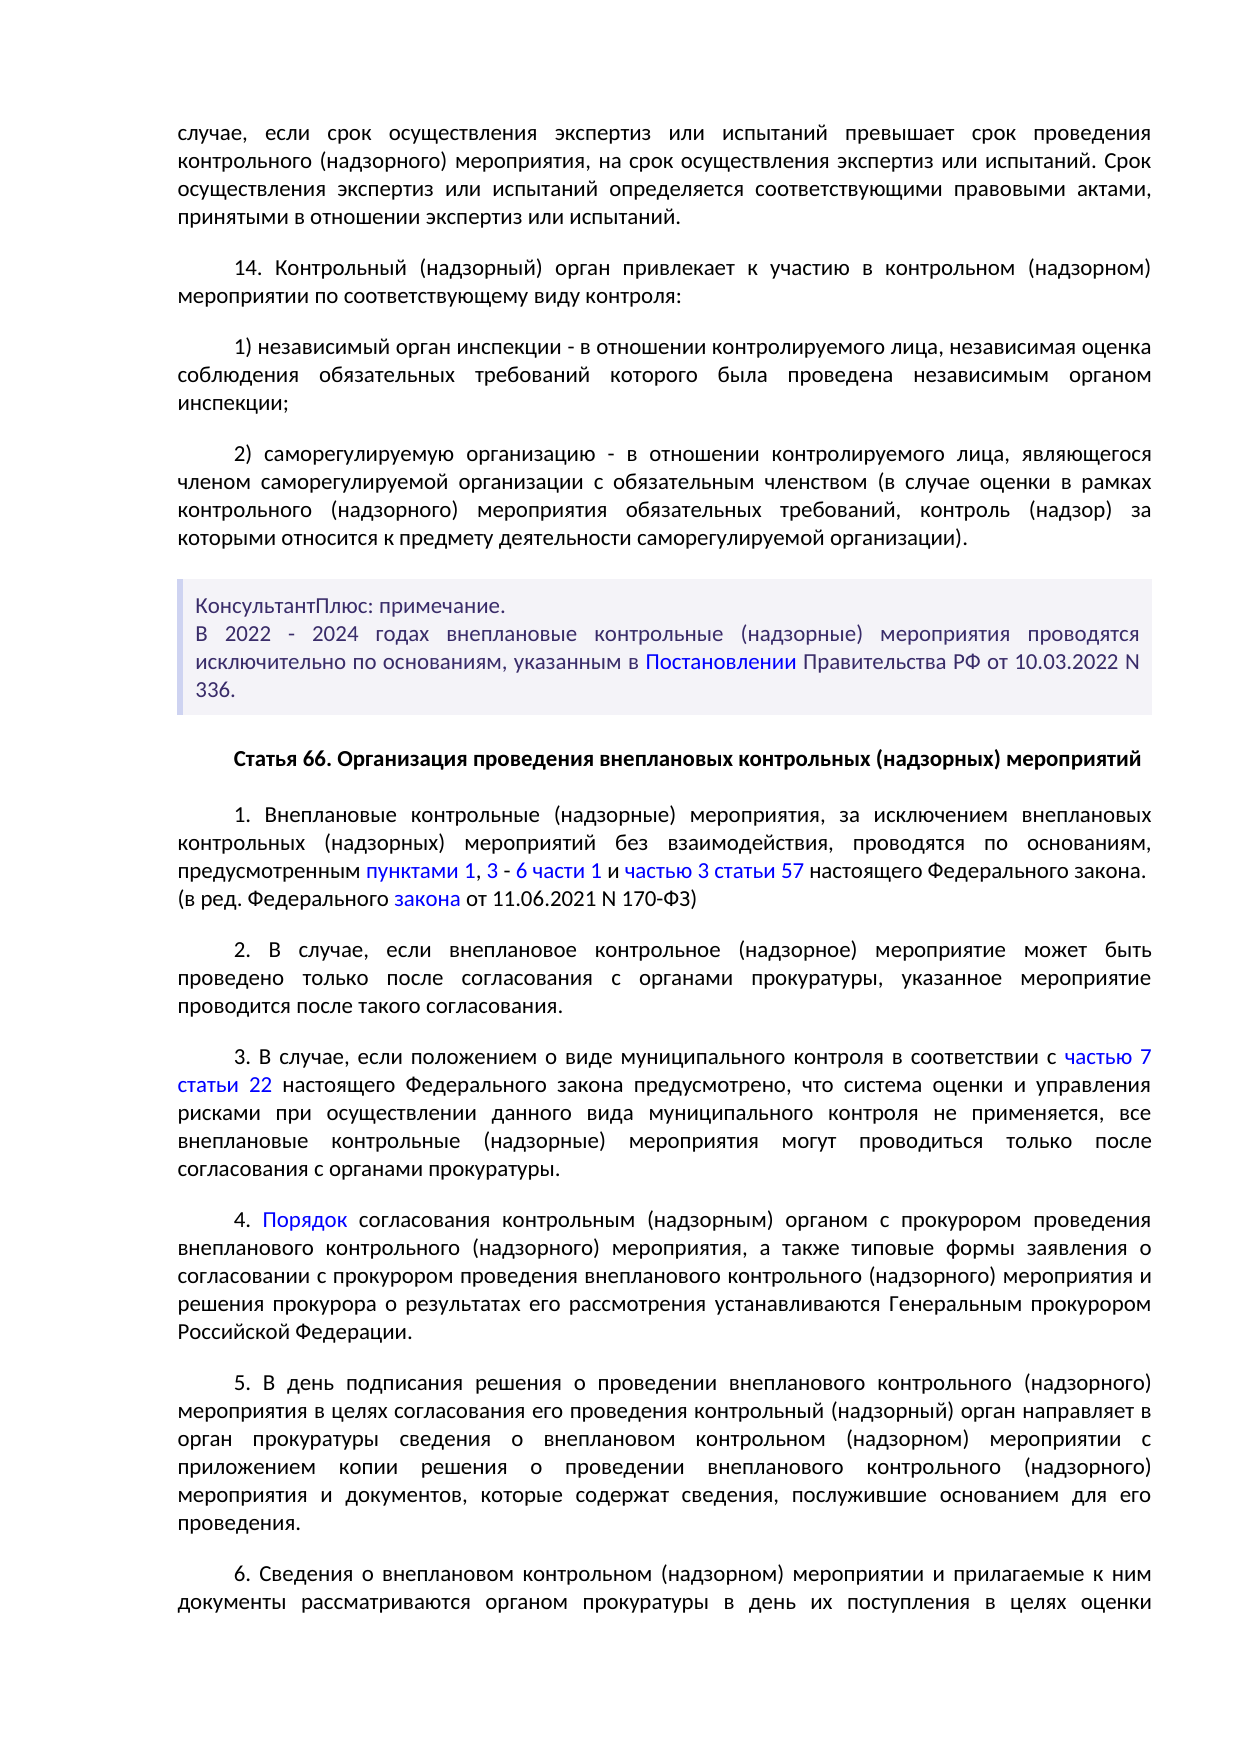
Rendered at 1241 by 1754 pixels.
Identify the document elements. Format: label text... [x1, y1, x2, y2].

text 4. Порядок согласования контрольным (надзорным) органом с прокурором проведения внепланового контрольного (надзорного) мероприятия, а также типовые формы заявления о согласовании с прокурором проведения внепланового контрольного (надзорного) мероприятия и решения прокурора о результатах его рассмотрения устанавливаются Генеральным прокурором Российской Федерации. [177, 1205, 1152, 1345]
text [177, 118, 1152, 230]
text 1. Внеплановые контрольные (надзорные) мероприятия, за исключением внеплановых контрольных (надзорных) мероприятий без взаимодействия, проводятся по основаниям, предусмотренным пунктами 1, 3 - 6 части 1 и частью 3 статьи 57 настоящего Федерального закона. [177, 800, 1152, 884]
text 14. Контрольный (надзорный) орган привлекает к участию в контрольном (надзорном) мероприятии по соответствующему виду контроля: [177, 253, 1152, 309]
text (в ред. Федерального закона от 11.06.2021 N 170-ФЗ) [177, 884, 1152, 912]
text 1) независимый орган инспекции - в отношении контролируемого лица, независимая оценка соблюдения обязательных требований которого была проведена независимым органом инспекции; [177, 332, 1152, 416]
table_header КонсультантПлюс: примечание. В 2022 - 2024 годах внеплановые контрольные (надзорные) мероприятия проводятся исключительно по основаниям, указанным в Постановлении Правительства РФ от 10.03.2022 N 336. [195, 579, 1140, 715]
table_header [177, 579, 183, 715]
text 3. В случае, если положением о виде муниципального контроля в соответствии с частью 7 статьи 22 настоящего Федерального закона предусмотрено, что система оценки и управления рисками при осуществлении данного вида муниципального контроля не применяется, все внеплановые контрольные (надзорные) мероприятия могут проводиться только после согласования с органами прокуратуры. [177, 1042, 1152, 1182]
table_header [183, 579, 195, 715]
text 5. В день подписания решения о проведении внепланового контрольного (надзорного) мероприятия в целях согласования его проведения контрольный (надзорный) орган направляет в орган прокуратуры сведения о внеплановом контрольном (надзорном) мероприятии с приложением копии решения о проведении внепланового контрольного (надзорного) мероприятия и документов, которые содержат сведения, послужившие основанием для его проведения. [177, 1368, 1152, 1536]
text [177, 1559, 1152, 1615]
text 2. В случае, если внеплановое контрольное (надзорное) мероприятие может быть проведено только после согласования с органами прокуратуры, указанное мероприятие проводится после такого согласования. [177, 935, 1152, 1019]
title Статья 66. Организация проведения внеплановых контрольных (надзорных) мероприятий [177, 744, 1152, 772]
text 2) саморегулируемую организацию - в отношении контролируемого лица, являющегося членом саморегулируемой организации с обязательным членством (в случае оценки в рамках контрольного (надзорного) мероприятия обязательных требований, контроль (надзор) за которыми относится к предмету деятельности саморегулируемой организации). [177, 439, 1152, 551]
table_header [1140, 579, 1152, 715]
